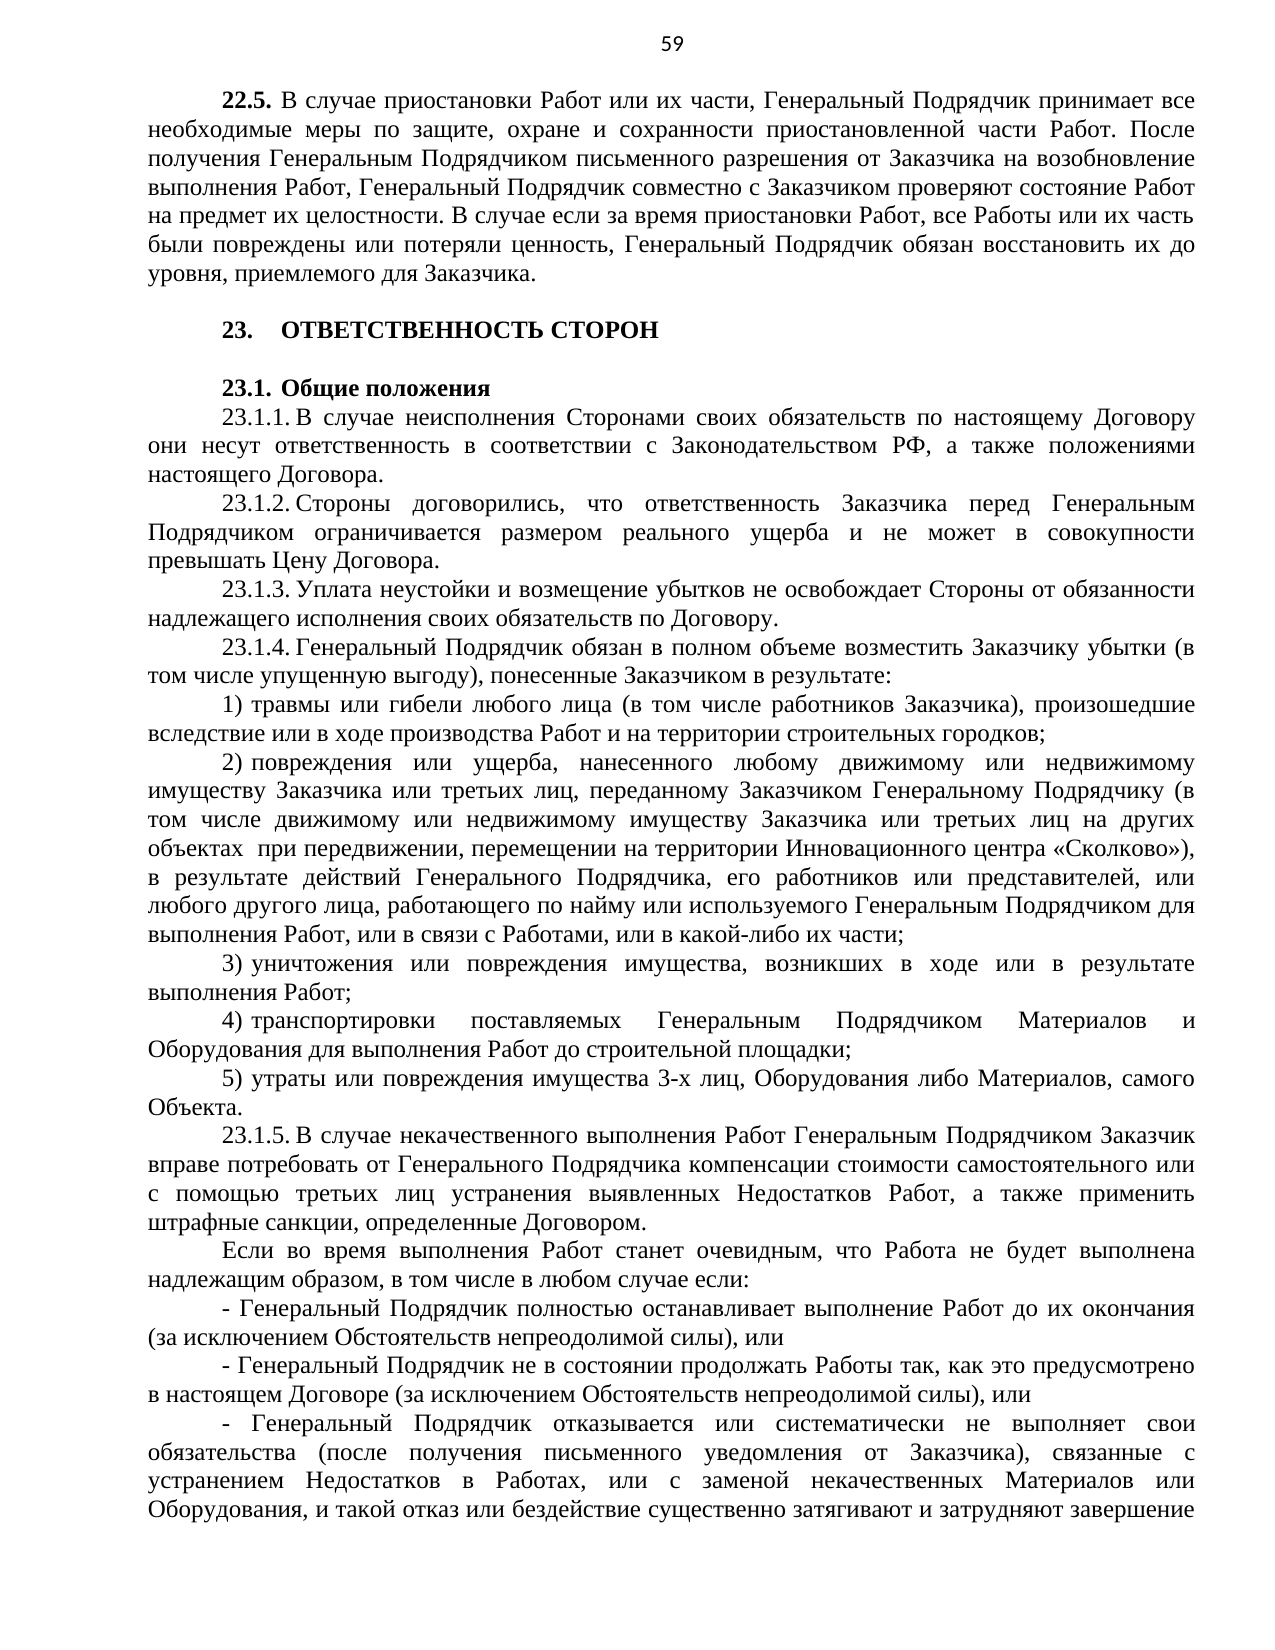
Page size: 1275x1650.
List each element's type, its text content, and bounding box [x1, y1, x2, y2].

list повреждения или ущерба, нанесенного любому движимому или недвижимому имуществу Заказчика или третьих лиц, переданному Заказчиком Генеральному Подрядчику (в том числе движимому или недвижимому имуществу Заказчика или третьих лиц на других объектах при передвижении, перемещении на территории Инновационного центра «Сколково»), в результате действий Генерального Подрядчика, его работников или представителей, или любого другого лица, работающего по найму или используемого Генеральным Подрядчиком для выполнения Работ, или в связи с Работами, или в какой-либо их части; [148, 747, 1196, 948]
list - Генеральный Подрядчик не в состоянии продолжать Работы так, как это предусмотрено в настоящем Договоре (за исключением Обстоятельств непреодолимой силы), или [148, 1351, 1196, 1408]
text 3) уничтожения или повреждения имущества, возникших в ходе или в результате выполнения Работ; [148, 948, 1196, 1006]
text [148, 1408, 1196, 1523]
list Стороны договорились, что ответственность Заказчика перед Генеральным Подрядчиком ограничивается размером реального ущерба и не может в совокупности превышать Цену Договора. [148, 488, 1196, 574]
list Уплата неустойки и возмещение убытков не освобождает Стороны от обязанности надлежащего исполнения своих обязательств по Договору. [148, 574, 1196, 632]
text 5) утраты или повреждения имущества 3-х лиц, Оборудования либо Материалов, самого Объекта. [148, 1063, 1196, 1121]
list Если во время выполнения Работ станет очевидным, что Работа не будет выполнена надлежащим образом, в том числе в любом случае если: [148, 1236, 1196, 1293]
list В случае некачественного выполнения Работ Генеральным Подрядчиком Заказчик вправе потребовать от Генерального Подрядчика компенсации стоимости самостоятельного или с помощью третьих лиц устранения выявленных Недостатков Работ, а также применить штрафные санкции, определенные Договором. [148, 1121, 1196, 1236]
list Генеральный Подрядчик обязан в полном объеме возместить Заказчику убытки (в том числе упущенную выгоду), понесенные Заказчиком в результате: [148, 632, 1196, 689]
list ОТВЕТСТВЕННОСТЬ СТОРОН [148, 316, 1196, 344]
list Общие положения [148, 373, 1196, 402]
list В случае приостановки Работ или их части, Генеральный Подрядчик принимает все необходимые меры по защите, охране и сохранности приостановленной части Работ. После получения Генеральным Подрядчиком письменного разрешения от Заказчика на возобновление выполнения Работ, Генеральный Подрядчик совместно с Заказчиком проверяют состояние Работ на предмет их целостности. В случае если за время приостановки Работ, все Работы или их часть были повреждены или потеряли ценность, Генеральный Подрядчик обязан восстановить их до уровня, приемлемого для Заказчика. [148, 86, 1196, 287]
list - Генеральный Подрядчик полностью останавливает выполнение Работ до их окончания (за исключением Обстоятельств непреодолимой силы), или [148, 1293, 1196, 1351]
list травмы или гибели любого лица (в том числе работников Заказчика), произошедшие вследствие или в ходе производства Работ и на территории строительных городков; [148, 689, 1196, 747]
list В случае неисполнения Сторонами своих обязательств по настоящему Договору они несут ответственность в соответствии с Законодательством РФ, а также положениями настоящего Договора. [148, 402, 1196, 488]
text 4) транспортировки поставляемых Генеральным Подрядчиком Материалов и Оборудования для выполнения Работ до строительной площадки; [148, 1006, 1196, 1063]
